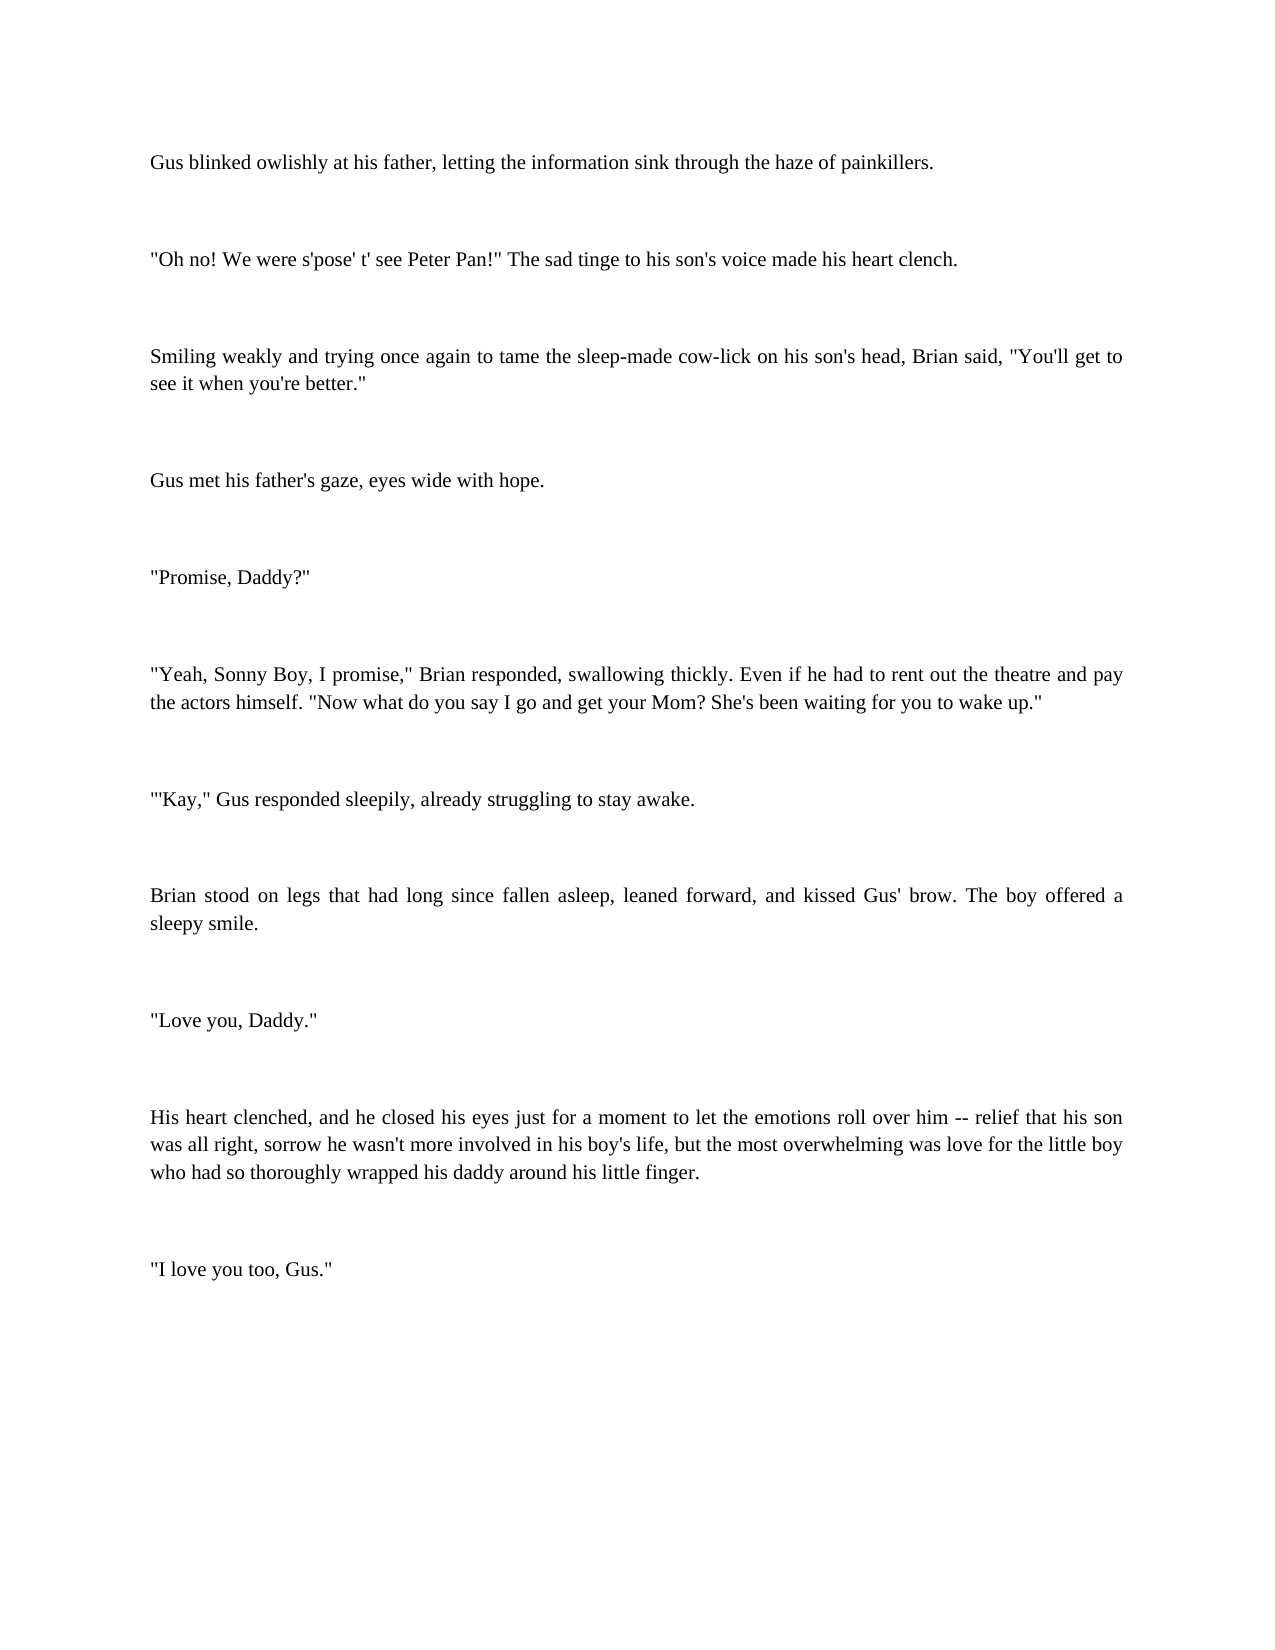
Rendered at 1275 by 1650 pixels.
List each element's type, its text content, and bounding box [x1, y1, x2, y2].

text His heart clenched, and he closed his eyes just for a moment to let the emotions roll over him -- relief that his son was all right, sorrow he wasn't more involved in his boy's life, but the most overwhelming was love for the little boy who had so thoroughly wrapped his daddy around his little finger. [150, 1105, 1125, 1184]
text "Oh no! We were s'pose' t' see Peter Pan!" The sad tinge to his son's voice made his heart clench. [150, 247, 1125, 271]
text Brian stood on legs that had long since fallen asleep, leaned forward, and kissed Gus' brow. The boy offered a sleepy smile. [150, 883, 1125, 935]
text "Love you, Daddy." [150, 1008, 1125, 1032]
text "Yeah, Sonny Boy, I promise," Brian responded, swallowing thickly. Even if he had to rent out the theatre and pay the actors himself. "Now what do you say I go and get your Mom? She's been waiting for you to wake up." [150, 662, 1125, 714]
text "I love you too, Gus." [150, 1257, 1125, 1281]
text "Promise, Daddy?" [150, 565, 1125, 589]
text Gus blinked owlishly at his father, letting the information sink through the haze of painkillers. [150, 150, 1125, 174]
text "'Kay," Gus responded sleepily, already struggling to stay awake. [150, 786, 1125, 811]
text Gus met his father's gaze, eyes wide with hope. [150, 468, 1125, 492]
text Smiling weakly and trying once again to tame the sleep-made cow-lick on his son's head, Brian said, "You'll get to see it when you're better." [150, 344, 1125, 395]
